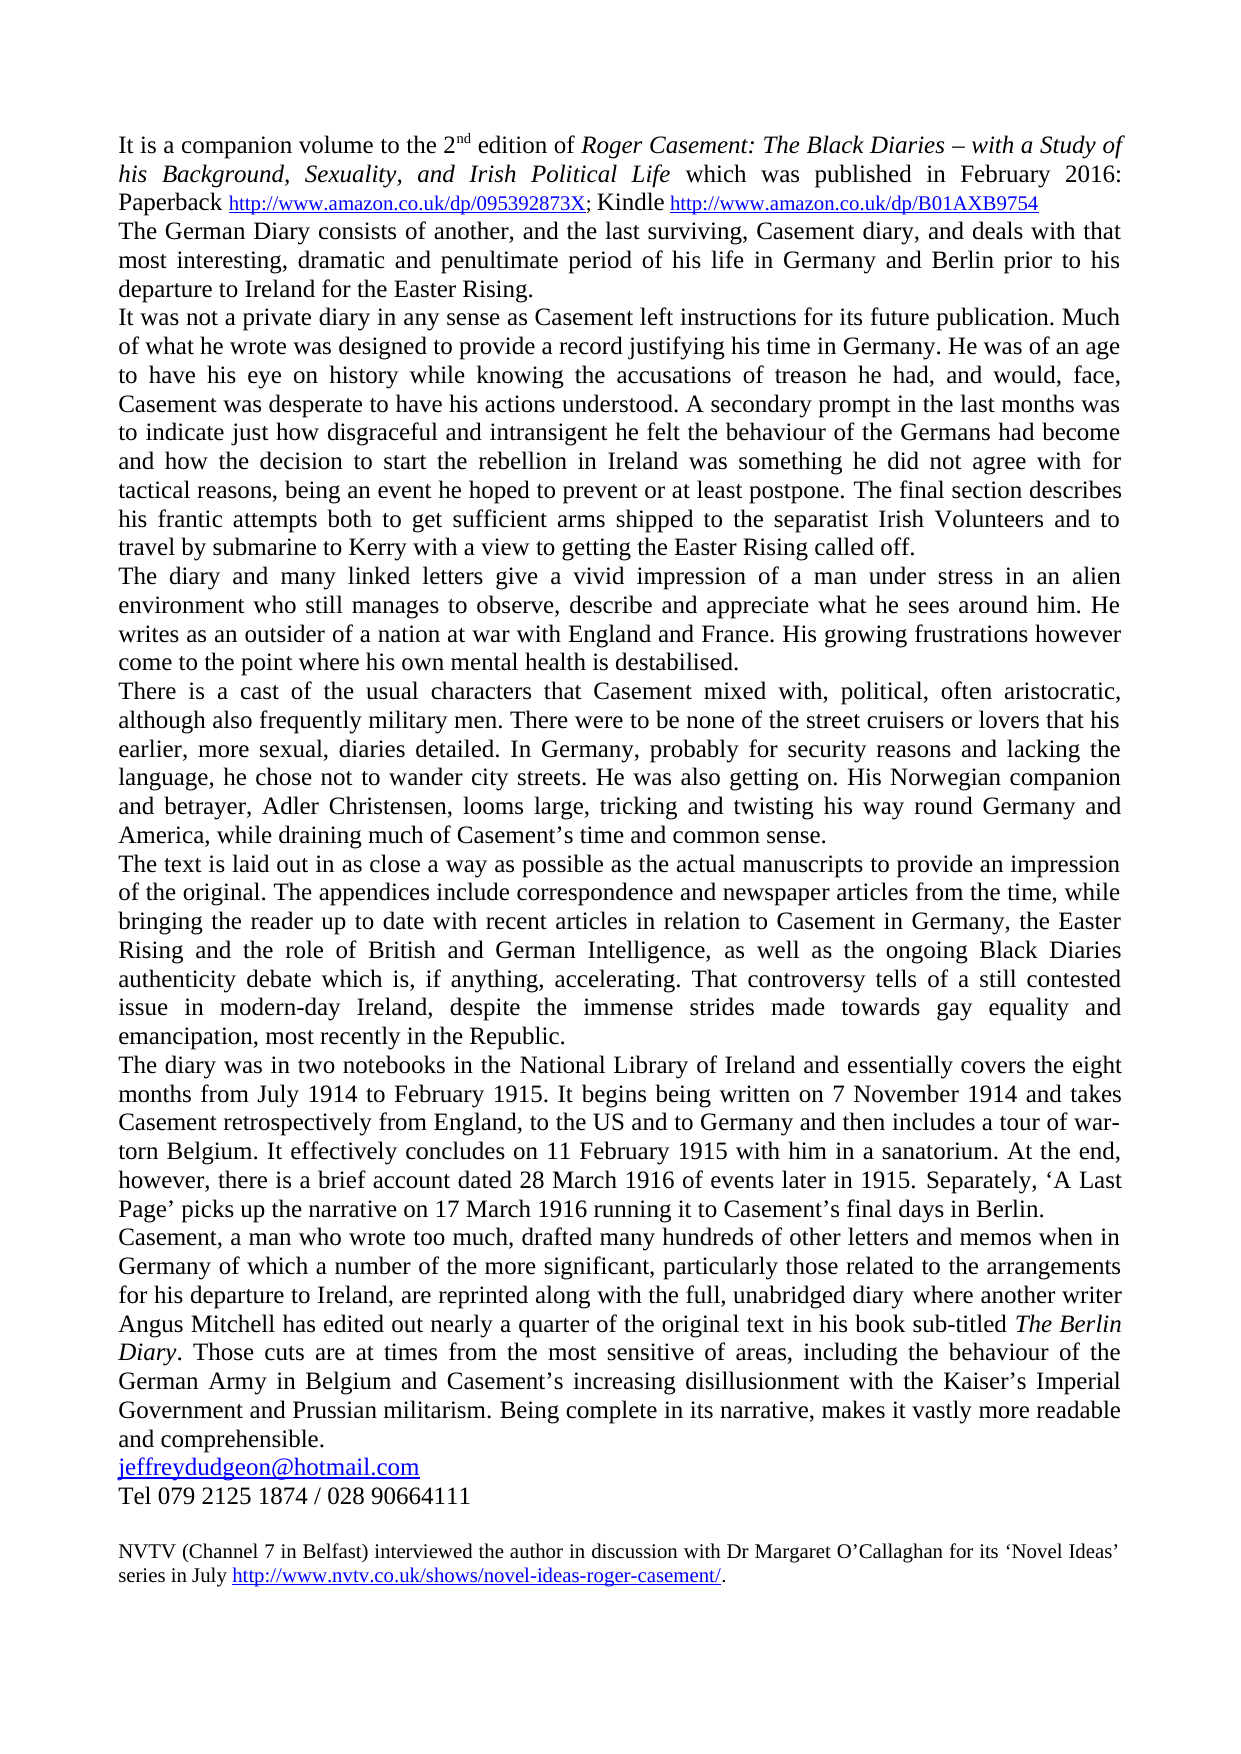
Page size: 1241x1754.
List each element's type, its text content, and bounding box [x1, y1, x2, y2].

text The text is laid out in as close a way as possible as the actual manuscripts to provide an impression of the original. The appendices include correspondence and newspaper articles from the time, while bringing the reader up to date with recent articles in relation to Casement in Germany, the Easter Rising and the role of British and German Intelligence, as well as the ongoing Black Diaries authenticity debate which is, if anything, accelerating. That controversy tells of a still contested issue in modern-day Ireland, despite the immense strides made towards gay equality and emancipation, most recently in the Republic. [118, 849, 1122, 1050]
text It is a companion volume to the 2nd edition of Roger Casement: The Black Diaries – with a Study of his Background, Sexuality, and Irish Political Life which was published in February 2016: Paperback http://www.amazon.co.uk/dp/095392873X; Kindle http://www.amazon.co.uk/dp/B01AXB9754 [118, 130, 1122, 216]
text NVTV (Channel 7 in Belfast) interviewed the author in discussion with Dr Margaret O’Callaghan for its ‘Novel Ideas’ series in July http://www.nvtv.co.uk/shows/novel-ideas-roger-casement/. [118, 1539, 1122, 1587]
text Tel 079 2125 1874 / 028 90664111 [118, 1481, 1122, 1510]
text The diary and many linked letters give a vivid impression of a man under stress in an alien environment who still manages to observe, describe and appreciate what he sees around him. He writes as an outsider of a nation at war with England and France. His growing frustrations however come to the point where his own mental health is destabilised. [118, 561, 1122, 676]
text There is a cast of the usual characters that Casement mixed with, political, often aristocratic, although also frequently military men. There were to be none of the street cruisers or lovers that his earlier, more sexual, diaries detailed. In Germany, probably for security reasons and lacking the language, he chose not to wander city streets. He was also getting on. His Norwegian companion and betrayer, Adler Christensen, looms large, tricking and twisting his way round Germany and America, while draining much of Casement’s time and common sense. [118, 676, 1122, 849]
text Casement, a man who wrote too much, drafted many hundreds of other letters and memos when in Germany of which a number of the more significant, particularly those related to the arrangements for his departure to Ireland, are reprinted along with the full, unabridged diary where another writer Angus Mitchell has edited out nearly a quarter of the original text in his book sub-titled The Berlin Diary. Those cuts are at times from the most sensitive of areas, including the behaviour of the German Army in Belgium and Casement’s increasing disillusionment with the Kaiser’s Imperial Government and Prussian militarism. Being complete in its narrative, makes it vastly more readable and comprehensible. [118, 1222, 1122, 1452]
text The German Diary consists of another, and the last surviving, Casement diary, and deals with that most interesting, dramatic and penultimate period of his life in Germany and Berlin prior to his departure to Ireland for the Easter Rising. [118, 216, 1122, 302]
text The diary was in two notebooks in the National Library of Ireland and essentially covers the eight months from July 1914 to February 1915. It begins being written on 7 November 1914 and takes Casement retrospectively from England, to the US and to Germany and then includes a tour of war-torn Belgium. It effectively concludes on 11 February 1915 with him in a sanatorium. At the end, however, there is a brief account dated 28 March 1916 of events later in 1915. Separately, ‘A Last Page’ picks up the narrative on 17 March 1916 running it to Casement’s final days in Berlin. [118, 1050, 1122, 1222]
text It was not a private diary in any sense as Casement left instructions for its future publication. Much of what he wrote was designed to provide a record justifying his time in Germany. He was of an age to have his eye on history while knowing the accusations of treason he had, and would, face, Casement was desperate to have his actions understood. A secondary prompt in the last months was to indicate just how disgraceful and intransigent he felt the behaviour of the Germans had become and how the decision to start the rebellion in Ireland was something he did not agree with for tactical reasons, being an event he hoped to prevent or at least postpone. The final section describes his frantic attempts both to get sufficient arms shipped to the separatist Irish Volunteers and to travel by submarine to Kerry with a view to getting the Easter Rising called off. [118, 302, 1122, 561]
text jeffreydudgeon@hotmail.com [118, 1452, 1122, 1481]
